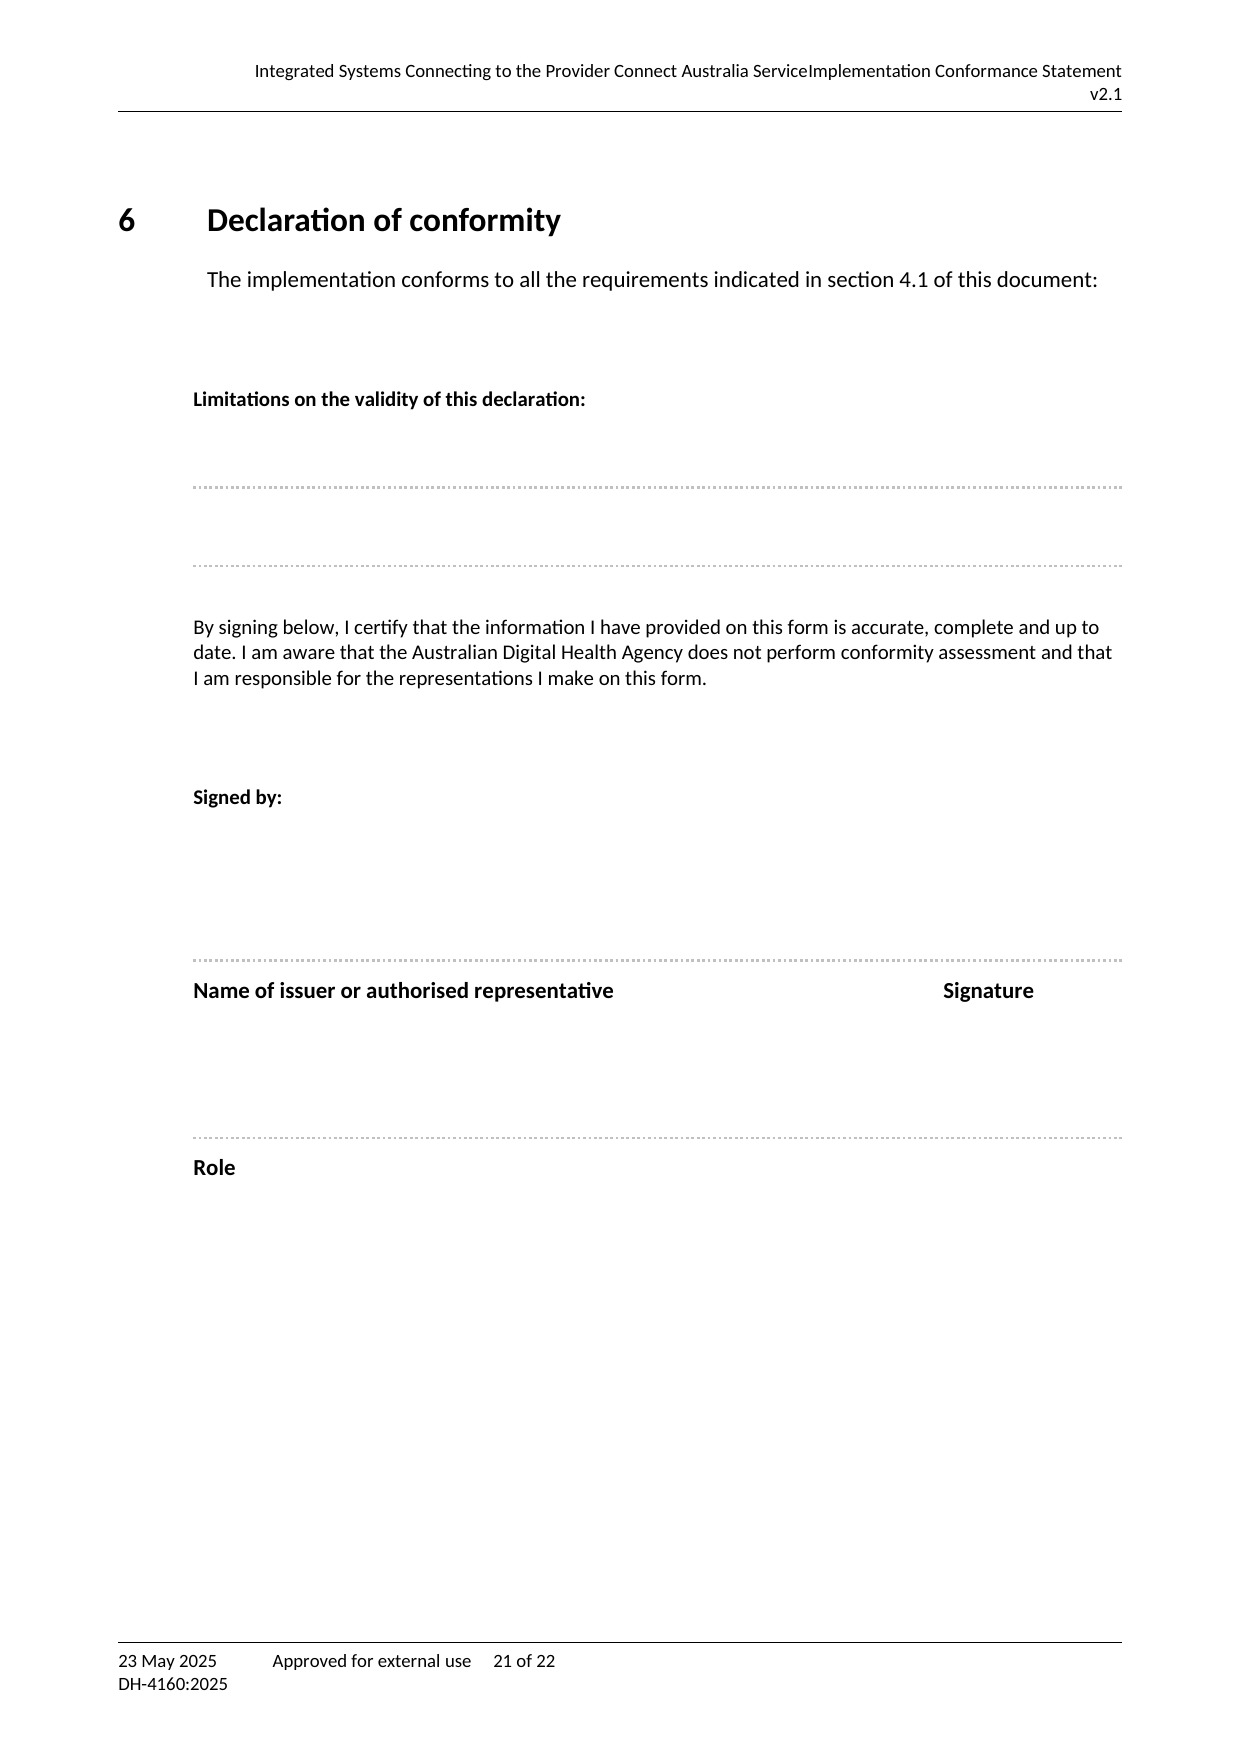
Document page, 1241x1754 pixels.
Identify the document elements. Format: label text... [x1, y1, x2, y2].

text Limitations on the validity of this declaration: [193, 386, 1122, 412]
text Signed by: [193, 784, 1122, 809]
text Name of issuer or authorised representative Signature [193, 976, 1122, 1004]
subtitle Declaration of conformity [118, 199, 1122, 240]
text By signing below, I certify that the information I have provided on this form is accurate, complete and up to date. I am aware that the Australian Digital Health Agency does not perform conformity assessment and that I am responsible for the representations I make on this form. [193, 614, 1122, 690]
text The implementation conforms to all the requirements indicated in section 4.1 of this document: [207, 265, 1122, 293]
text Role [193, 1153, 1122, 1181]
